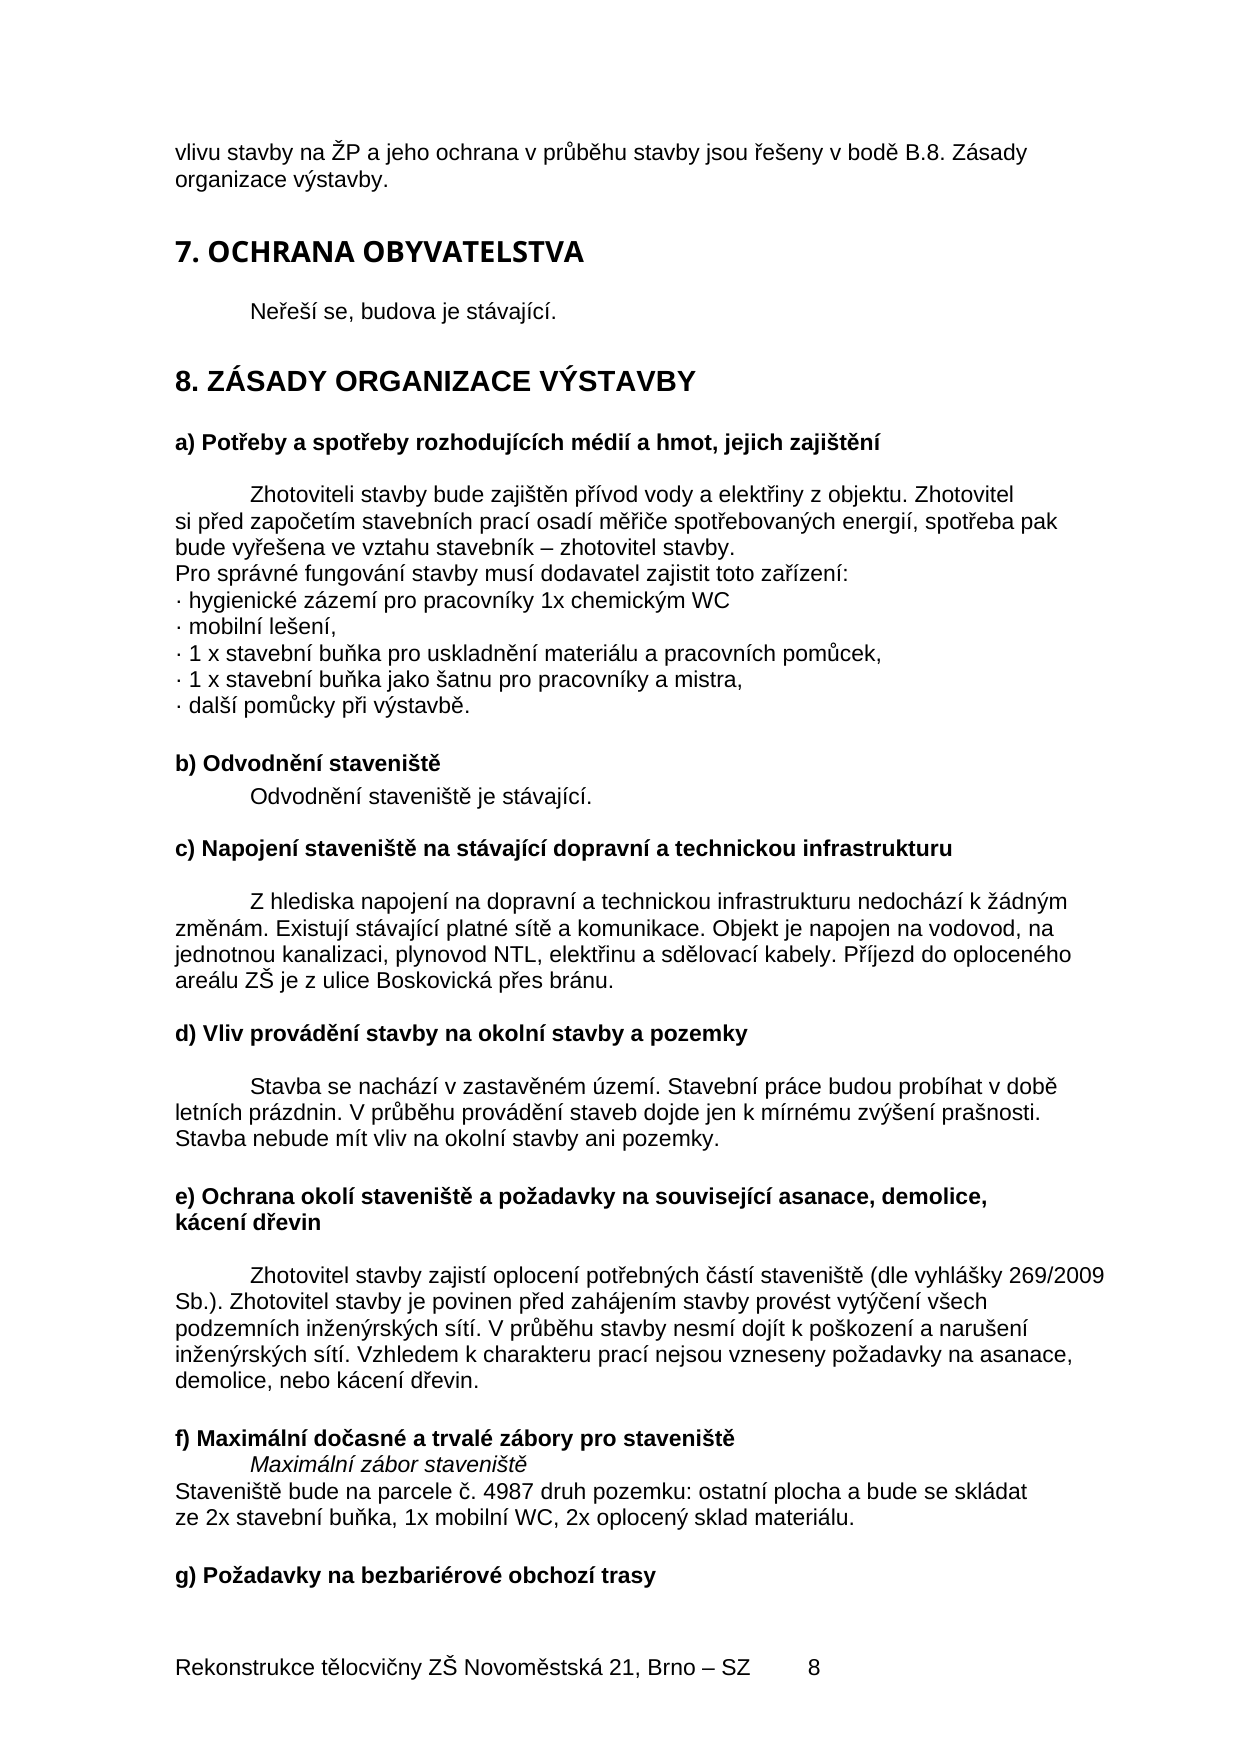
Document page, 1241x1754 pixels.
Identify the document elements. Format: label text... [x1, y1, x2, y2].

text Staveniště bude na parcele č. 4987 druh pozemku: ostatní plocha a bude se skládat [175, 1478, 1119, 1504]
text · mobilní lešení, [175, 613, 1119, 639]
text Neřeší se, budova je stávající. [175, 298, 1119, 324]
text a) Potřeby a spotřeby rozhodujících médií a hmot, jejich zajištění [175, 429, 1119, 455]
text · 1 x stavební buňka jako šatnu pro pracovníky a mistra, [175, 666, 1119, 692]
text c) Napojení staveniště na stávající dopravní a technickou infrastrukturu [175, 835, 1119, 862]
text Z hlediska napojení na dopravní a technickou infrastrukturu nedochází k žádným [175, 888, 1119, 914]
text d) Vliv provádění stavby na okolní stavby a pozemky [175, 1020, 1119, 1046]
text Zhotovitel stavby zajistí oplocení potřebných částí staveniště (dle vyhlášky 269/2009 [175, 1262, 1119, 1288]
text b) Odvodnění staveniště [175, 750, 1119, 776]
text 8. ZÁSADY ORGANIZACE VÝSTAVBY [175, 364, 1119, 397]
text Maximální zábor staveniště [175, 1451, 1119, 1478]
text Sb.). Zhotovitel stavby je povinen před zahájením stavby provést vytýčení všech [175, 1288, 1119, 1315]
text Zhotoviteli stavby bude zajištěn přívod vody a elektřiny z objektu. Zhotovitel [175, 481, 1119, 508]
text · 1 x stavební buňka pro uskladnění materiálu a pracovních pomůcek, [175, 639, 1119, 666]
text Stavba nebude mít vliv na okolní stavby ani pozemky. [175, 1125, 1119, 1152]
text 7. OCHRANA OBYVATELSTVA [175, 232, 1119, 271]
text areálu ZŠ je z ulice Boskovická přes bránu. [175, 967, 1119, 993]
text Stavba se nachází v zastavěném území. Stavební práce budou probíhat v době [175, 1073, 1119, 1099]
text Pro správné fungování stavby musí dodavatel zajistit toto zařízení: [175, 560, 1119, 587]
text e) Ochrana okolí staveniště a požadavky na související asanace, demolice, [175, 1183, 1119, 1209]
text jednotnou kanalizaci, plynovod NTL, elektřinu a sdělovací kabely. Příjezd do oploceného [175, 941, 1119, 967]
text organizace výstavby. [175, 166, 1119, 192]
text bude vyřešena ve vztahu stavebník – zhotovitel stavby. [175, 534, 1119, 560]
text Odvodnění staveniště je stávající. [175, 783, 1103, 809]
text · další pomůcky při výstavbě. [175, 692, 1119, 718]
text vlivu stavby na ŽP a jeho ochrana v průběhu stavby jsou řešeny v bodě B.8. Zásady [175, 139, 1119, 166]
text ze 2x stavební buňka, 1x mobilní WC, 2x oplocený sklad materiálu. [175, 1504, 1119, 1530]
text si před započetím stavebních prací osadí měřiče spotřebovaných energií, spotřeba pak [175, 508, 1119, 534]
text g) Požadavky na bezbariérové obchozí trasy [175, 1562, 1119, 1588]
text demolice, nebo kácení dřevin. [175, 1367, 1119, 1394]
text podzemních inženýrských sítí. V průběhu stavby nesmí dojít k poškození a narušení [175, 1315, 1119, 1341]
text · hygienické zázemí pro pracovníky 1x chemickým WC [175, 587, 1119, 613]
text f) Maximální dočasné a trvalé zábory pro staveniště [175, 1425, 1119, 1451]
text inženýrských sítí. Vzhledem k charakteru prací nejsou vzneseny požadavky na asanace, [175, 1341, 1119, 1367]
text letních prázdnin. V průběhu provádění staveb dojde jen k mírnému zvýšení prašnosti. [175, 1099, 1119, 1125]
text změnám. Existují stávající platné sítě a komunikace. Objekt je napojen na vodovod, na [175, 914, 1119, 941]
text kácení dřevin [175, 1209, 1119, 1236]
